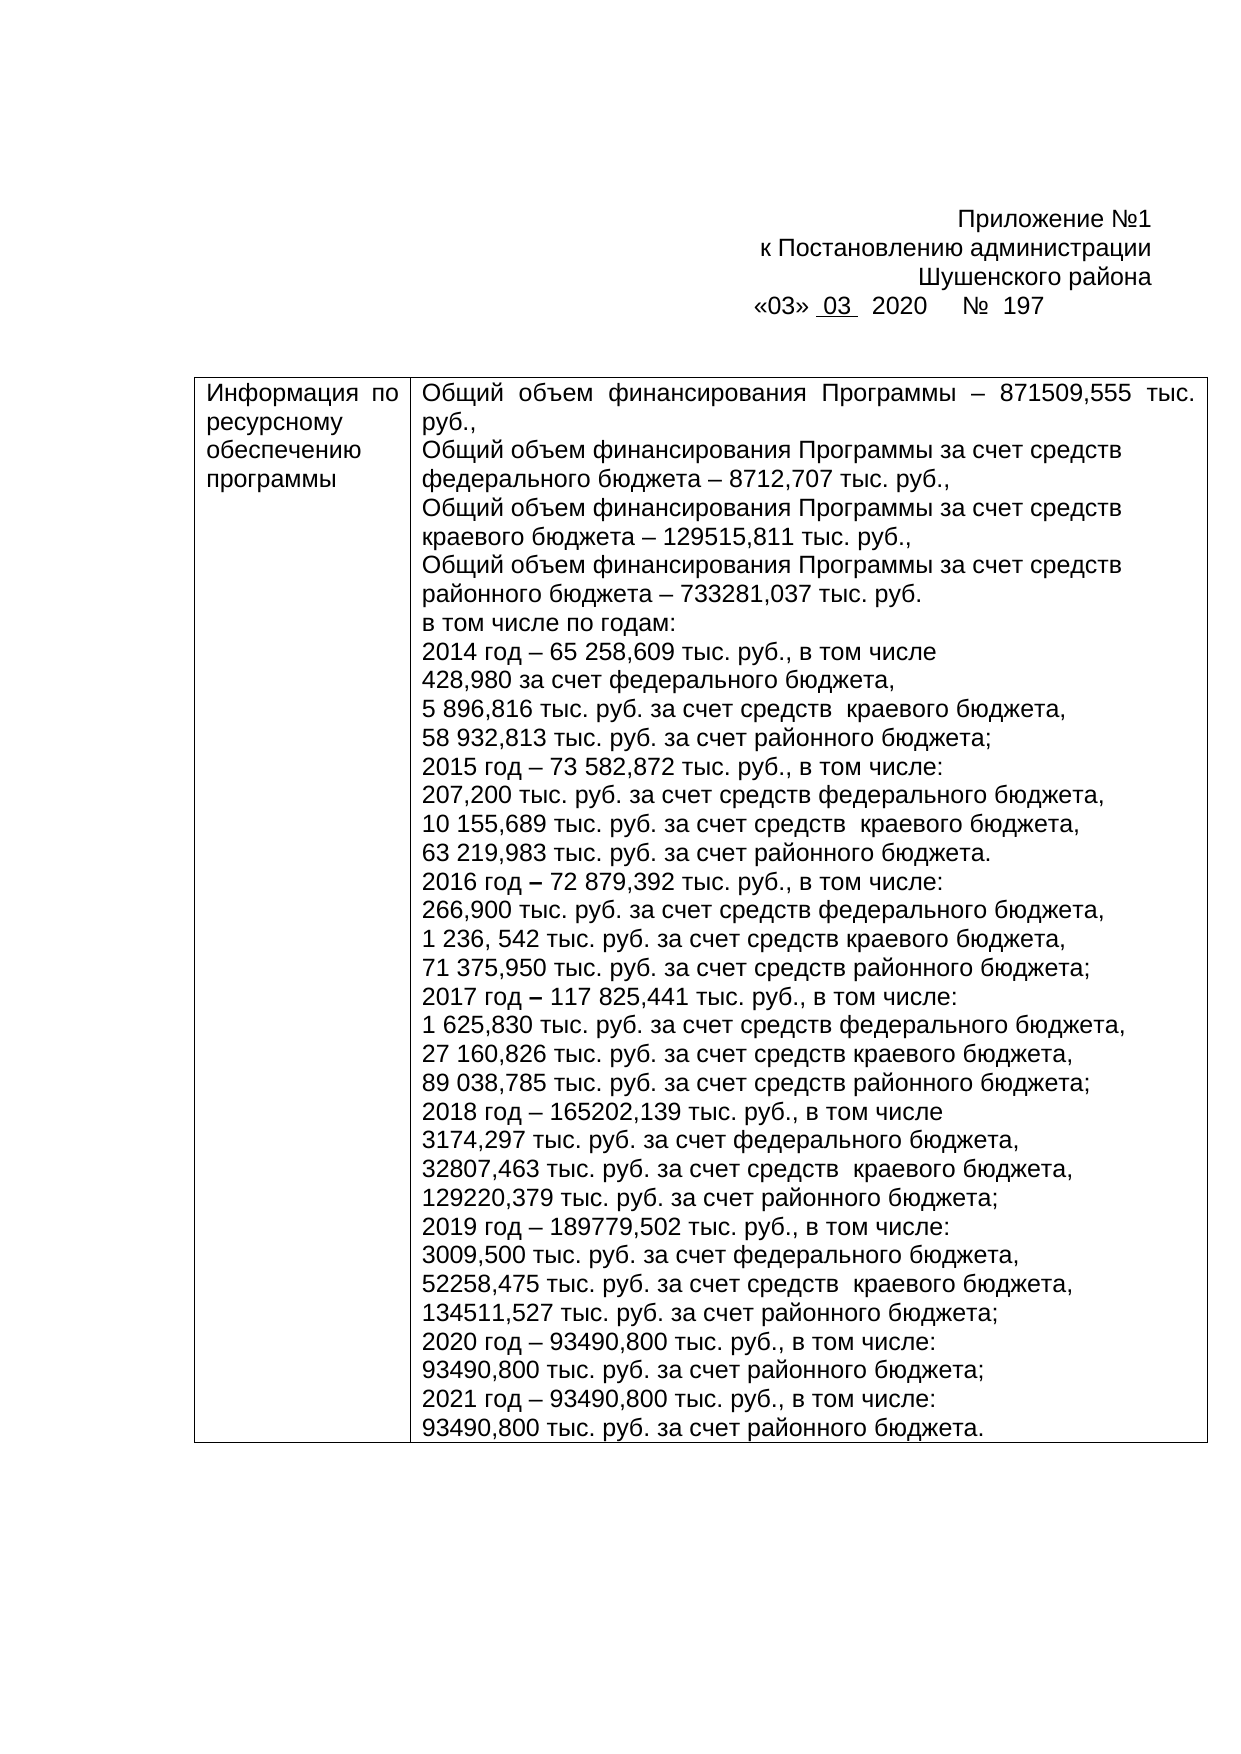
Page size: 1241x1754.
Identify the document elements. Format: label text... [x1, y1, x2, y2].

text Шушенского района [177, 262, 1152, 291]
text Приложение №1 [177, 204, 1152, 233]
text к Постановлению администрации [177, 233, 1152, 262]
text «03» 03 2020 № 197 [177, 291, 1152, 319]
table_header Информация по ресурсному обеспечению программы [195, 378, 410, 1442]
table_header Общий объем финансирования Программы – 871509,555 тыс. руб., Общий объем финансирования Программы за счет средств федерального бюджета – 8712,707 тыс. руб., Общий объем финансирования Программы за счет средств краевого бюджета – 129515,811 тыс. руб., Общий объем финансирования Программы за счет средств районного бюджета – 733281,037 тыс. руб. в том числе по годам: 2014 год – 65 258,609 тыс. руб., в том числе 428,980 за счет федерального бюджета, 5 896,816 тыс. руб. за счет средств краевого бюджета, 58 932,813 тыс. руб. за счет районного бюджета; 2015 год – 73 582,872 тыс. руб., в том числе: 207,200 тыс. руб. за счет средств федерального бюджета, 10 155,689 тыс. руб. за счет средств краевого бюджета, 63 219,983 тыс. руб. за счет районного бюджета. 2016 год – 72 879,392 тыс. руб., в том числе: 266,900 тыс. руб. за счет средств федерального бюджета, 1 236, 542 тыс. руб. за счет средств краевого бюджета, 71 375,950 тыс. руб. за счет средств районного бюджета; 2017 год – 117 825,441 тыс. руб., в том числе: 1 625,830 тыс. руб. за счет средств федерального бюджета, 27 160,826 тыс. руб. за счет средств краевого бюджета, 89 038,785 тыс. руб. за счет средств районного бюджета; 2018 год – 165202,139 тыс. руб., в том числе 3174,297 тыс. руб. за счет федерального бюджета, 32807,463 тыс. руб. за счет средств краевого бюджета, 129220,379 тыс. руб. за счет районного бюджета; 2019 год – 189779,502 тыс. руб., в том числе: 3009,500 тыс. руб. за счет федерального бюджета, 52258,475 тыс. руб. за счет средств краевого бюджета, 134511,527 тыс. руб. за счет районного бюджета; 2020 год – 93490,800 тыс. руб., в том числе: 93490,800 тыс. руб. за счет районного бюджета; 2021 год – 93490,800 тыс. руб., в том числе: 93490,800 тыс. руб. за счет районного бюджета. [411, 378, 1207, 1442]
